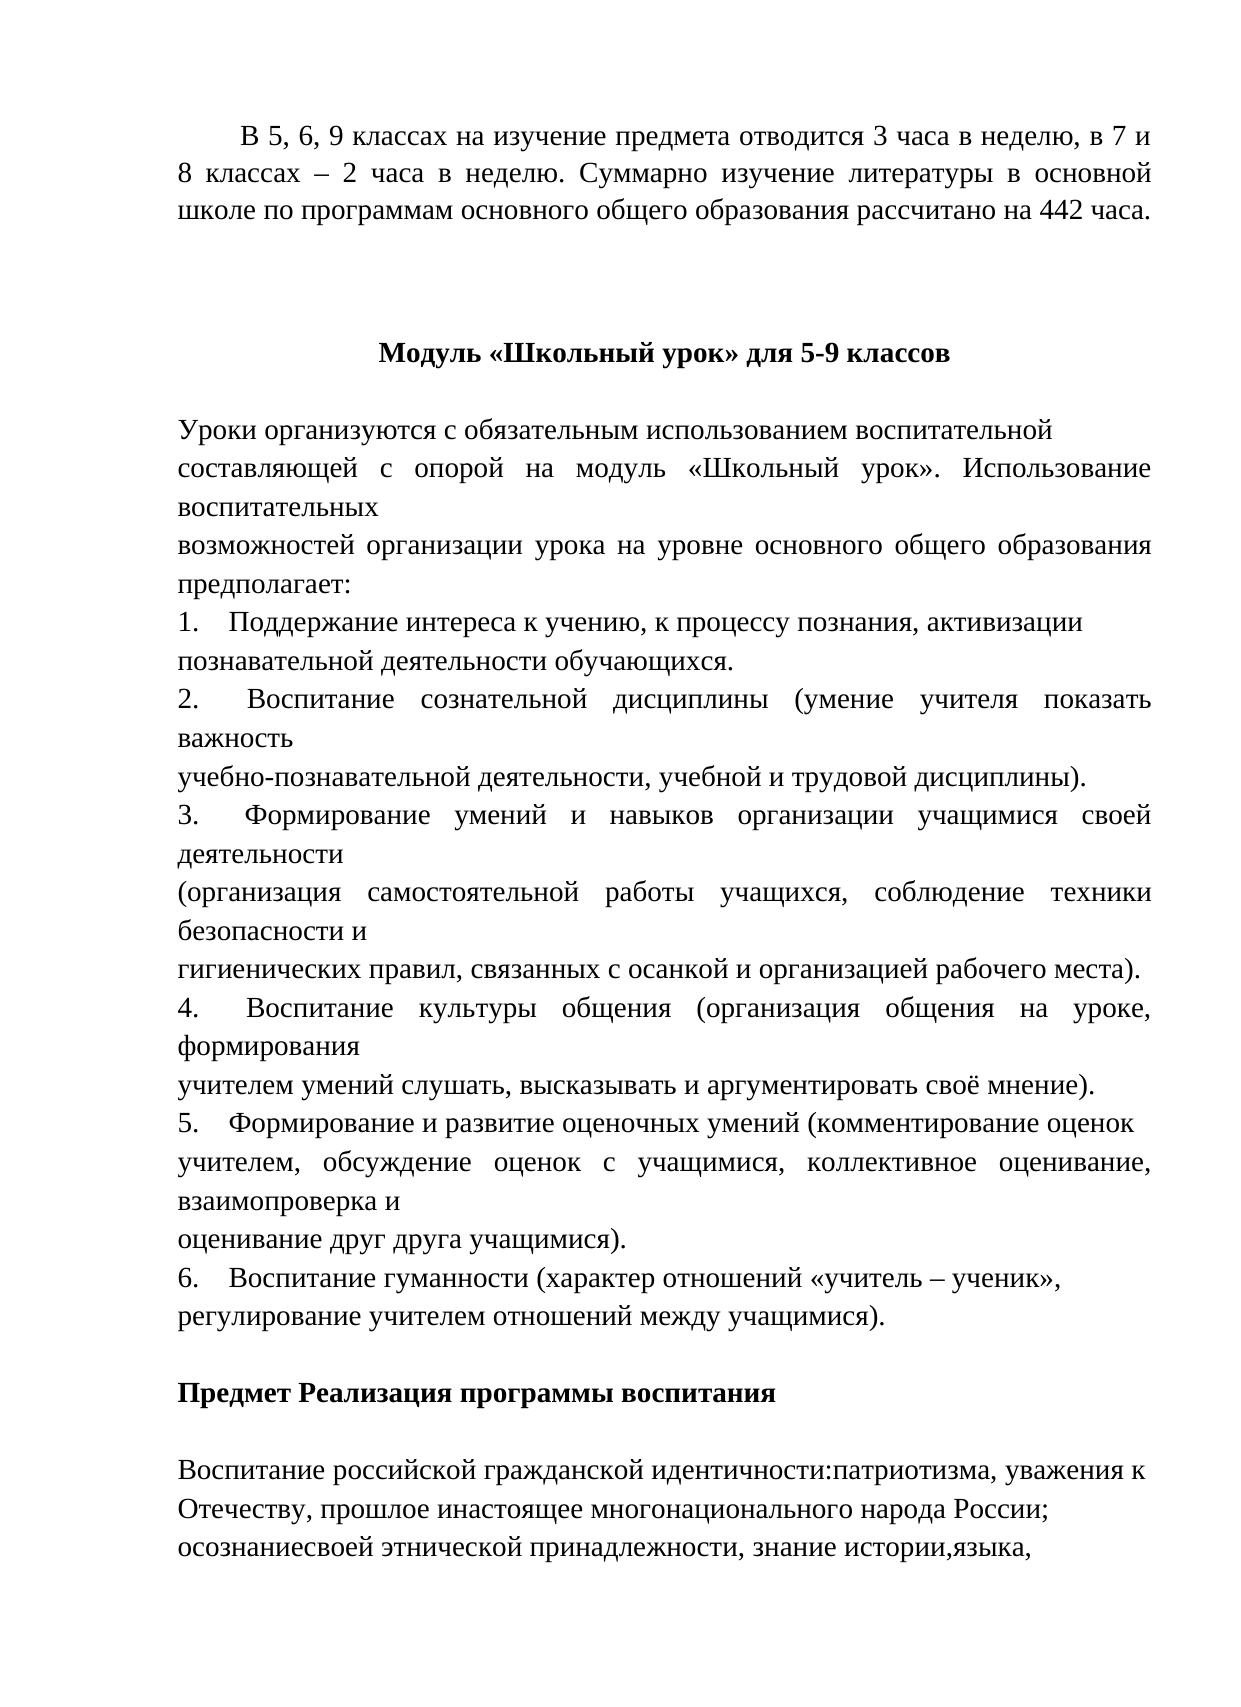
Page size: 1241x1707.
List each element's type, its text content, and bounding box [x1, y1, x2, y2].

text 2. Воспитание сознательной дисциплины (умение учителя показать важность [177, 682, 1152, 754]
text 1. Поддержание интереса к учению, к процессу познания, активизации [177, 604, 1152, 638]
text 4. Воспитание культуры общения (организация общения на уроке, формирования [177, 990, 1152, 1062]
text Уроки организуются с обязательным использованием воспитательной [177, 412, 1152, 445]
text (организация самостоятельной работы учащихся, соблюдение техники безопасности и [177, 874, 1152, 946]
text возможностей организации урока на уровне основного общего образования предполагает: [177, 527, 1152, 599]
text учителем, обсуждение оценок с учащимися, коллективное оценивание, взаимопроверка и [177, 1144, 1152, 1216]
text познавательной деятельности обучающихся. [177, 643, 1152, 677]
text учебно-познавательной деятельности, учебной и трудовой дисциплины). [177, 759, 1152, 792]
text Предмет Реализация программы воспитания [177, 1375, 1152, 1409]
text 3. Формирование умений и навыков организации учащимися своей деятельности [177, 797, 1152, 869]
text учителем умений слушать, высказывать и аргументировать своё мнение). [177, 1067, 1152, 1101]
text Модуль «Школьный урок» для 5-9 классов [177, 335, 1152, 368]
text В 5, 6, 9 классах на изучение предмета отводится 3 часа в неделю, в 7 и 8 классах – 2 часа в неделю. Суммарно изучение литературы в основной школе по программам основного общего образования рассчитано на 442 часа. [177, 118, 1152, 225]
text регулирование учителем отношений между учащимися). [177, 1298, 1152, 1332]
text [177, 1452, 1152, 1563]
text составляющей с опорой на модуль «Школьный урок». Использование воспитательных [177, 450, 1152, 522]
text гигиенических правил, связанных с осанкой и организацией рабочего места). [177, 951, 1152, 985]
text 5. Формирование и развитие оценочных умений (комментирование оценок [177, 1106, 1152, 1139]
text 6. Воспитание гуманности (характер отношений «учитель – ученик», [177, 1260, 1152, 1293]
text оценивание друг друга учащимися). [177, 1221, 1152, 1255]
